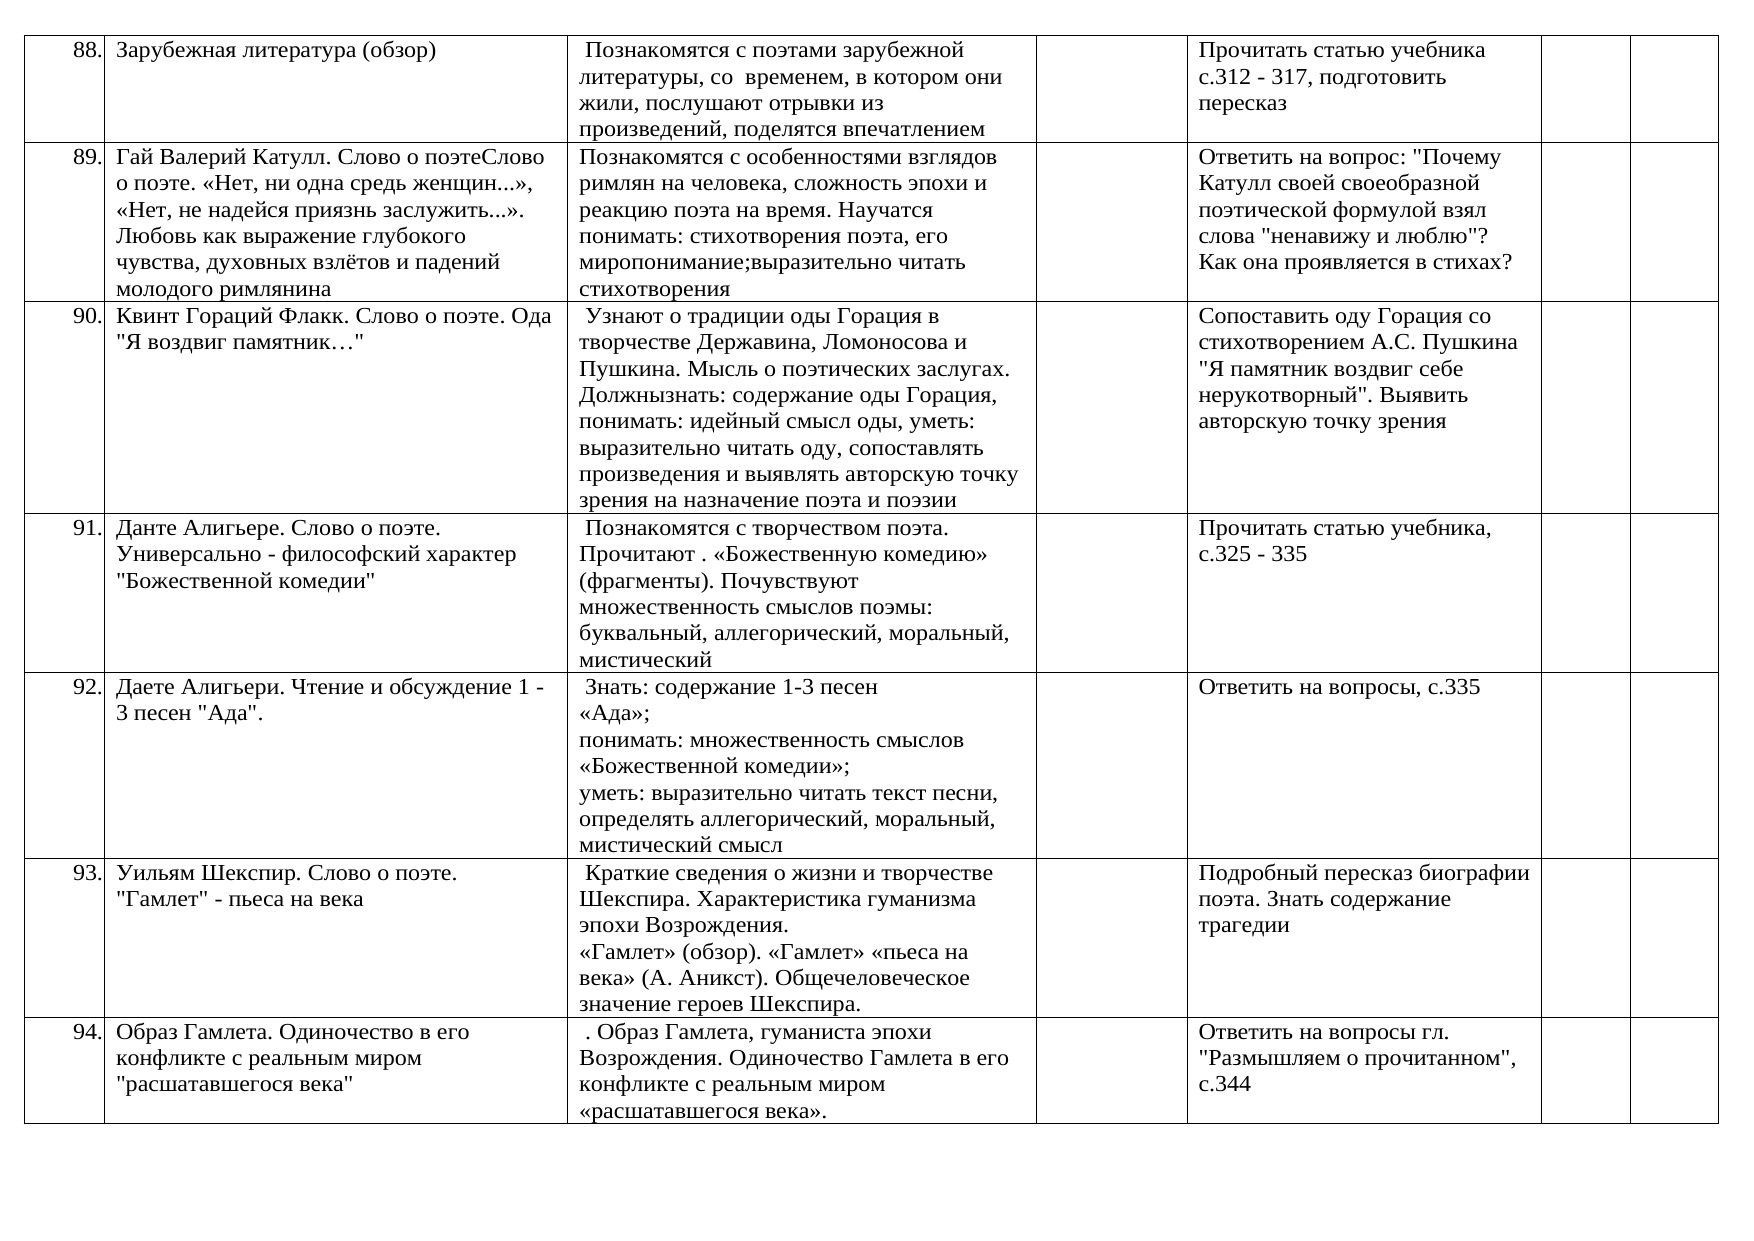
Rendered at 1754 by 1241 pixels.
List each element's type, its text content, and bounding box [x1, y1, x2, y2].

table_cell [1542, 1018, 1630, 1123]
table_cell [1037, 1018, 1187, 1123]
table_cell Познакомятся с творчеством поэта. Прочитают . «Божественную комедию» (фрагменты). Почувствуют множественность смыслов поэмы: буквальный, аллегорический, моральный, мистический [568, 514, 1036, 672]
table_cell Образ Гамлета. Одиночество в его конфликте с реальным миром "расшатавшегося века" [105, 1018, 567, 1123]
table_cell Сопоставить оду Горация со стихотворением А.С. Пушкина "Я памятник воздвиг себе нерукотворный". Выявить авторскую точку зрения [1188, 302, 1541, 513]
table_cell [1542, 143, 1630, 301]
table_cell Знать: содержание 1-3 песен «Ада»; понимать: множественность смыслов «Божественной комедии»; уметь: выразительно читать текст песни, определять аллегорический, моральный, мистический смысл [568, 673, 1036, 858]
table_cell [25, 143, 104, 301]
table_cell [1037, 514, 1187, 672]
table_cell [1631, 36, 1718, 142]
table_cell Прочитать статью учебника с.312 - 317, подготовить пересказ [1188, 36, 1541, 142]
table_cell [25, 514, 104, 672]
table_cell [1631, 859, 1718, 1017]
table_cell Краткие сведения о жизни и творчестве Шекспира. Характеристика гуманизма эпохи Возрождения. «Гамлет» (обзор). «Гамлет» «пьеса на века» (А. Аникст). Общечеловеческое значение героев Шекспира. [568, 859, 1036, 1017]
table_cell Ответить на вопросы, с.335 [1188, 673, 1541, 858]
table_cell Квинт Гораций Флакк. Слово о поэте. Ода "Я воздвиг памятник…" [105, 302, 567, 513]
table_cell [1542, 514, 1630, 672]
table_cell Познакомятся с поэтами зарубежной литературы, со временем, в котором они жили, послушают отрывки из произведений, поделятся впечатлением [568, 36, 1036, 142]
table_cell [1037, 302, 1187, 513]
table_cell Данте Алигьере. Слово о поэте. Универсально - философский характер "Божественной комедии" [105, 514, 567, 672]
table_cell Ответить на вопросы гл. "Размышляем о прочитанном", с.344 [1188, 1018, 1541, 1123]
table_cell [1037, 859, 1187, 1017]
table_cell [1037, 36, 1187, 142]
table_cell [1542, 859, 1630, 1017]
table_cell Познакомятся с особенностями взглядов римлян на человека, сложность эпохи и реакцию поэта на время. Научатся понимать: стихотворения поэта, его миропонимание;выразительно читать стихотворения [568, 143, 1036, 301]
table_cell [1542, 673, 1630, 858]
table_cell [1631, 673, 1718, 858]
table_cell Гай Валерий Катулл. Слово о поэтеСлово о поэте. «Нет, ни одна средь женщин...», «Нет, не надейся приязнь заслужить...». Любовь как выражение глубокого чувства, духовных взлётов и падений молодого римлянина [105, 143, 567, 301]
table_cell Прочитать статью учебника, с.325 - 335 [1188, 514, 1541, 672]
table_cell [1631, 143, 1718, 301]
table_cell [1037, 673, 1187, 858]
table_cell [25, 1018, 104, 1123]
table_cell [1542, 302, 1630, 513]
table_cell . Образ Гамлета, гуманиста эпохи Возрождения. Одиночество Гамлета в его конфликте с реальным миром «расшатавшегося века». [568, 1018, 1036, 1123]
table_cell [25, 36, 104, 142]
table_cell Подробный пересказ биографии поэта. Знать содержание трагедии [1188, 859, 1541, 1017]
table_cell Ответить на вопрос: "Почему Катулл своей своеобразной поэтической формулой взял слова "ненавижу и люблю"? Как она проявляется в стихах? [1188, 143, 1541, 301]
table_cell [25, 302, 104, 513]
table_cell [1542, 36, 1630, 142]
table_cell Уильям Шекспир. Слово о поэте. "Гамлет" - пьеса на века [105, 859, 567, 1017]
table_cell [1037, 143, 1187, 301]
table_cell Зарубежная литература (обзор) [105, 36, 567, 142]
table_cell [1631, 1018, 1718, 1123]
table_cell [25, 673, 104, 858]
table_cell Узнают о традиции оды Горация в творчестве Державина, Ломоносова и Пушкина. Мысль о поэтических заслугах. Должнызнать: содержание оды Горация, понимать: идейный смысл оды, уметь: выразительно читать оду, сопоставлять произведения и выявлять авторскую точку зрения на назначение поэта и поэзии [568, 302, 1036, 513]
table_cell [1631, 302, 1718, 513]
table_cell Даете Алигьери. Чтение и обсуждение 1 - 3 песен "Ада". [105, 673, 567, 858]
table_cell [1631, 514, 1718, 672]
table_cell [25, 859, 104, 1017]
